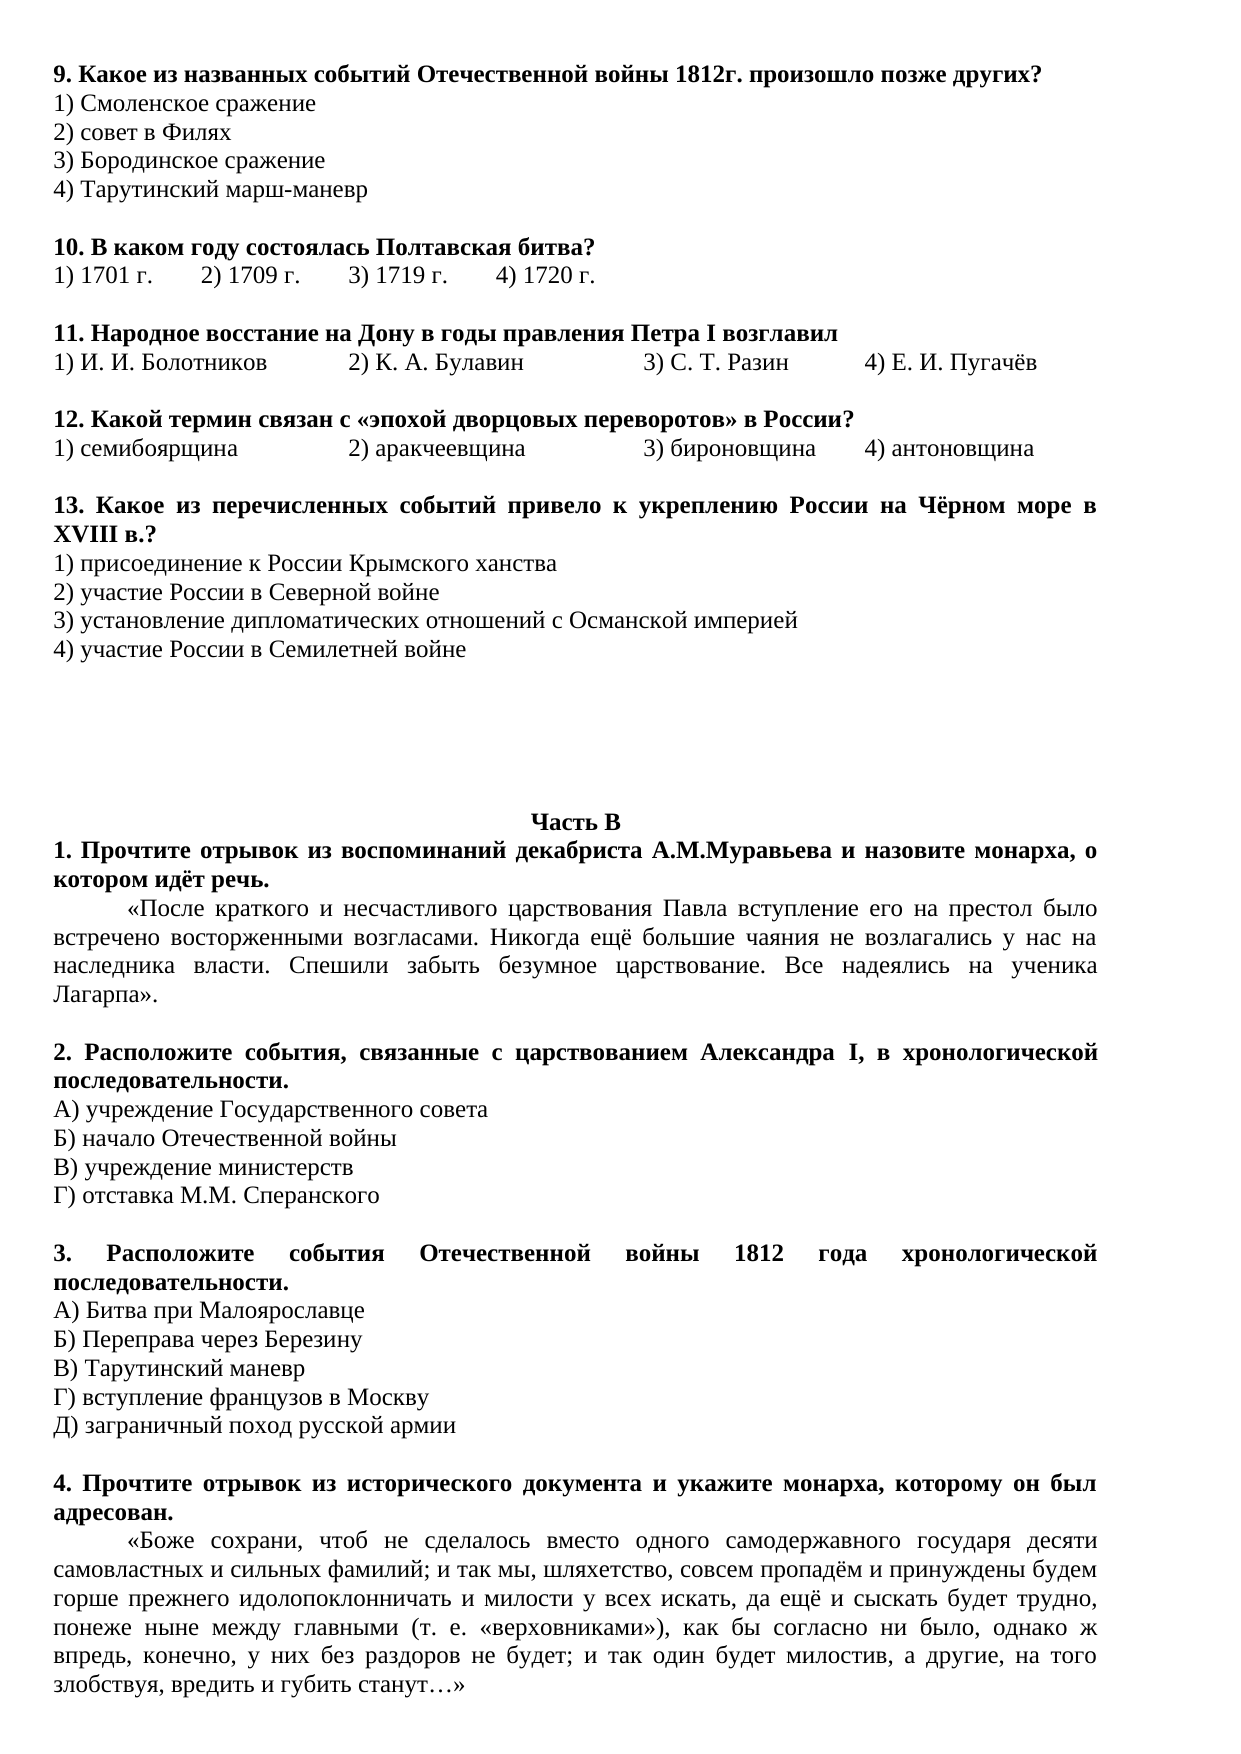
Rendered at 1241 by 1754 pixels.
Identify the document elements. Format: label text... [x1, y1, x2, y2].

text 2. Расположите события, связанные с царствованием Александра I, в хронологической последовательности. [53, 1037, 1098, 1094]
text Б) Переправа через Березину [53, 1324, 1098, 1353]
text 1) Смоленское сражение [53, 88, 1098, 117]
text 1) 1701 г. 2) 1709 г. 3) 1719 г. 4) 1720 г. [53, 260, 1098, 289]
text А) учреждение Государственного совета [53, 1094, 1098, 1123]
text 1. Прочтите отрывок из воспоминаний декабриста А.М.Муравьева и назовите монарха, о котором идёт речь. [53, 835, 1098, 893]
text 1) И. И. Болотников 2) К. А. Булавин 3) С. Т. Разин 4) Е. И. Пугачёв [53, 347, 1098, 375]
text 10. В каком году состоялась Полтавская битва? [53, 232, 1098, 260]
text 1) семибоярщина 2) аракчеевщина 3) бироновщина 4) антоновщина [53, 433, 1098, 462]
text 4. Прочтите отрывок из исторического документа и укажите монарха, которому он был адресован. [53, 1468, 1098, 1525]
text 4) Тарутинский марш-маневр [53, 174, 1098, 203]
text 3) установление дипломатических отношений с Османской империей [53, 605, 1098, 634]
text 9. Какое из названных событий Отечественной войны 1812г. произошло позже других? [53, 59, 1098, 88]
text В) учреждение министерств [53, 1152, 1098, 1180]
text 1) присоединение к России Крымского ханства [53, 548, 1098, 577]
text 2) участие России в Северной войне [53, 577, 1098, 605]
text 3) Бородинское сражение [53, 145, 1098, 174]
text 11. Народное восстание на Дону в годы правления Петра I возглавил [53, 318, 1098, 347]
text «После краткого и несчастливого царствования Павла вступление его на престол было встречено восторженными возгласами. Никогда ещё большие чаяния не возлагались у нас на наследника власти. Спешили забыть безумное царствование. Все надеялись на ученика Лагарпа». [53, 893, 1098, 1008]
text «Боже сохрани, чтоб не сделалось вместо одного самодержавного государя десяти самовластных и сильных фамилий; и так мы, шляхетство, совсем пропадём и принуждены будем горше прежнего идолопоклонничать и милости у всех искать, да ещё и сыскать будет трудно, понеже ныне между главными (т. е. «верховниками»), как бы согласно ни было, однако ж впредь, конечно, у них без раздоров не будет; и так один будет милостив, а другие, на того злобствуя, вредить и губить станут…» [53, 1525, 1098, 1698]
text А) Битва при Малоярославце [53, 1295, 1098, 1324]
text В) Тарутинский маневр [53, 1353, 1098, 1382]
text 13. Какое из перечисленных событий привело к укреплению России на Чёрном море в XVIII в.? [53, 490, 1098, 548]
text Г) вступление французов в Москву [53, 1382, 1098, 1410]
text 2) совет в Филях [53, 117, 1098, 145]
text Д) заграничный поход русской армии [53, 1410, 1098, 1439]
text 4) участие России в Семилетней войне [53, 634, 1098, 663]
text 3. Расположите события Отечественной войны 1812 года хронологической последовательности. [53, 1238, 1098, 1295]
text Б) начало Отечественной войны [53, 1123, 1098, 1152]
text 12. Какой термин связан с «эпохой дворцовых переворотов» в России? [53, 404, 1098, 433]
text Г) отставка М.М. Сперанского [53, 1180, 1098, 1209]
text Часть В [53, 807, 1098, 835]
